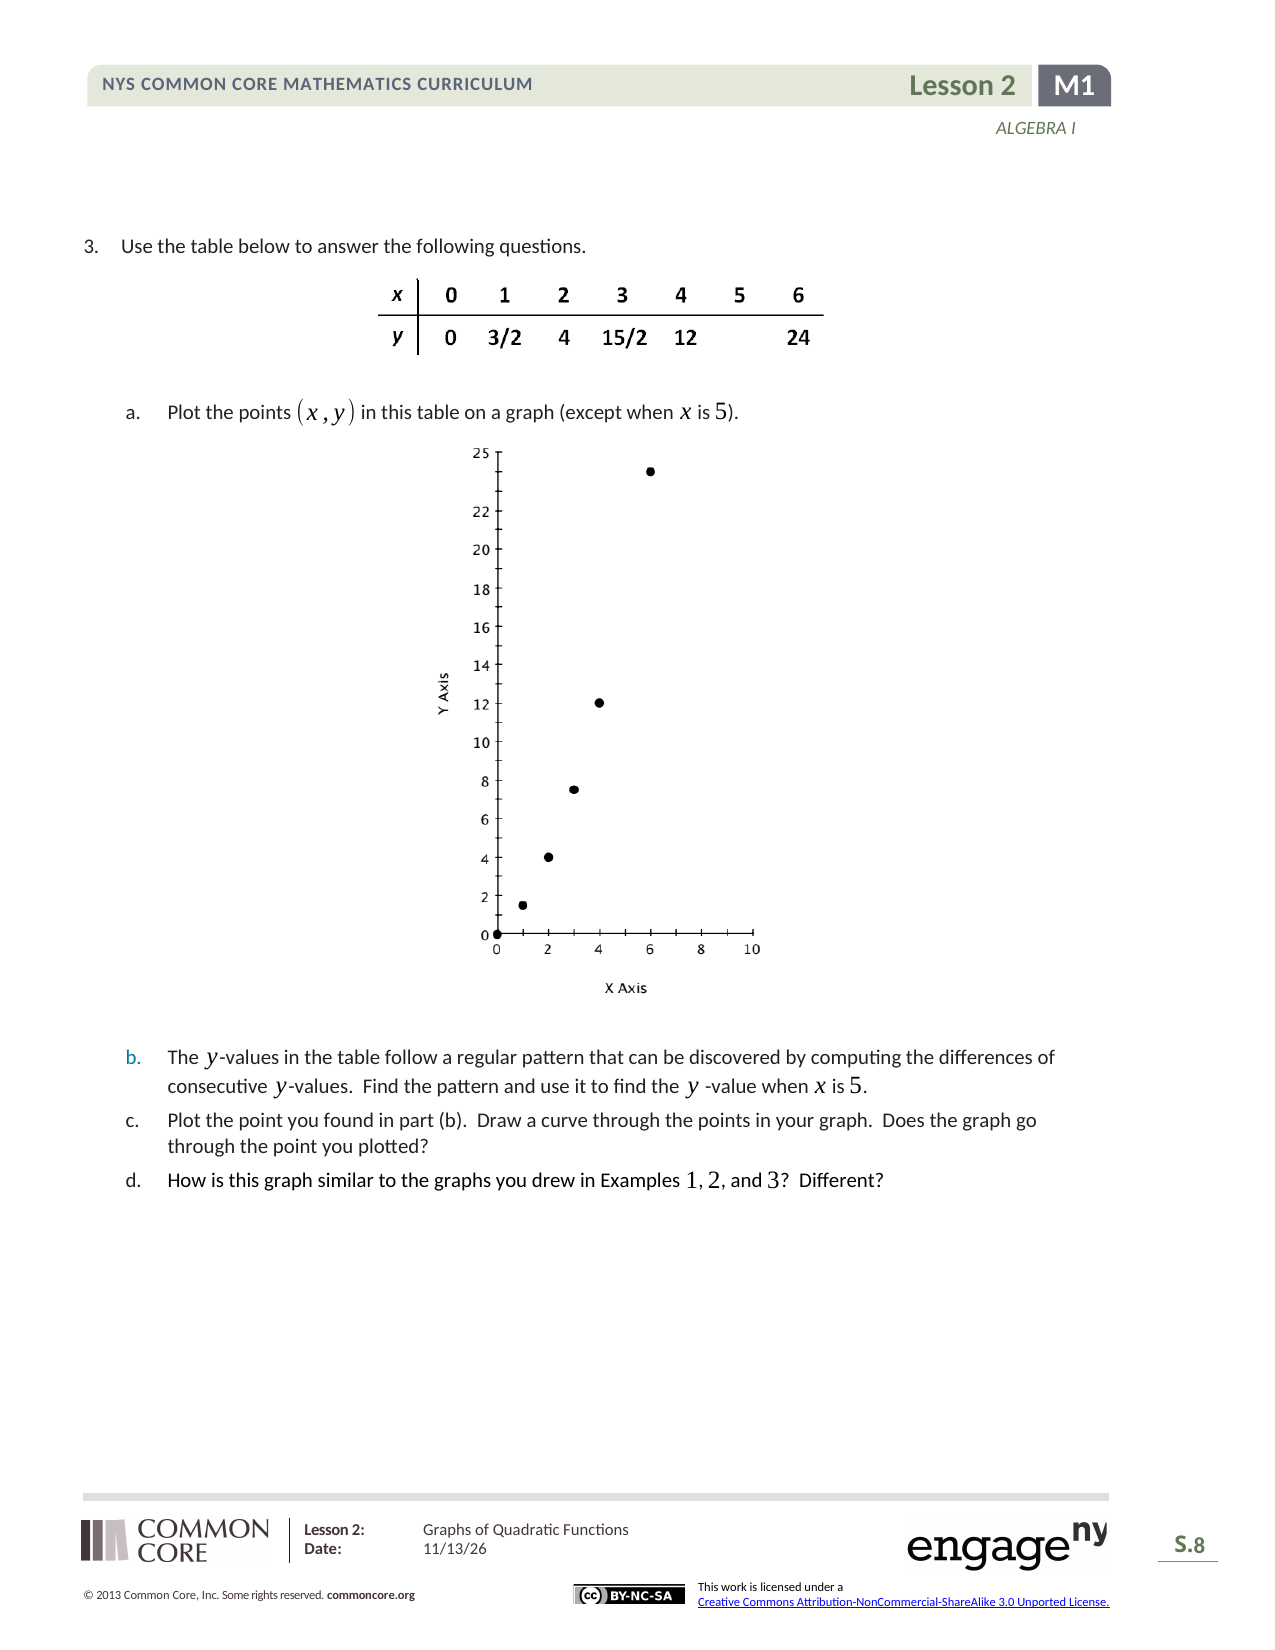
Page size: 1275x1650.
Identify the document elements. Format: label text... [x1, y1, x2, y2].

picture [367, 276, 824, 355]
picture [81, 1517, 269, 1562]
picture [572, 1584, 685, 1604]
list Plot the point you found in part (b). Draw a curve through the points in your graph. Does the graph go through the point you plotted? [125, 1107, 1108, 1159]
list Plot the points in this table on a graph (except when is ). [125, 397, 1108, 427]
list The -values in the table follow a regular pattern that can be discovered by computing the differences of consecutive -values. Find the pattern and use it to find the -value when is . [125, 1043, 1108, 1099]
picture [906, 1518, 1107, 1573]
list How is this graph similar to the graphs you drew in Examples , , and ? Different? [125, 1166, 1108, 1194]
text Use the table below to answer the following questions. [83, 233, 1108, 258]
